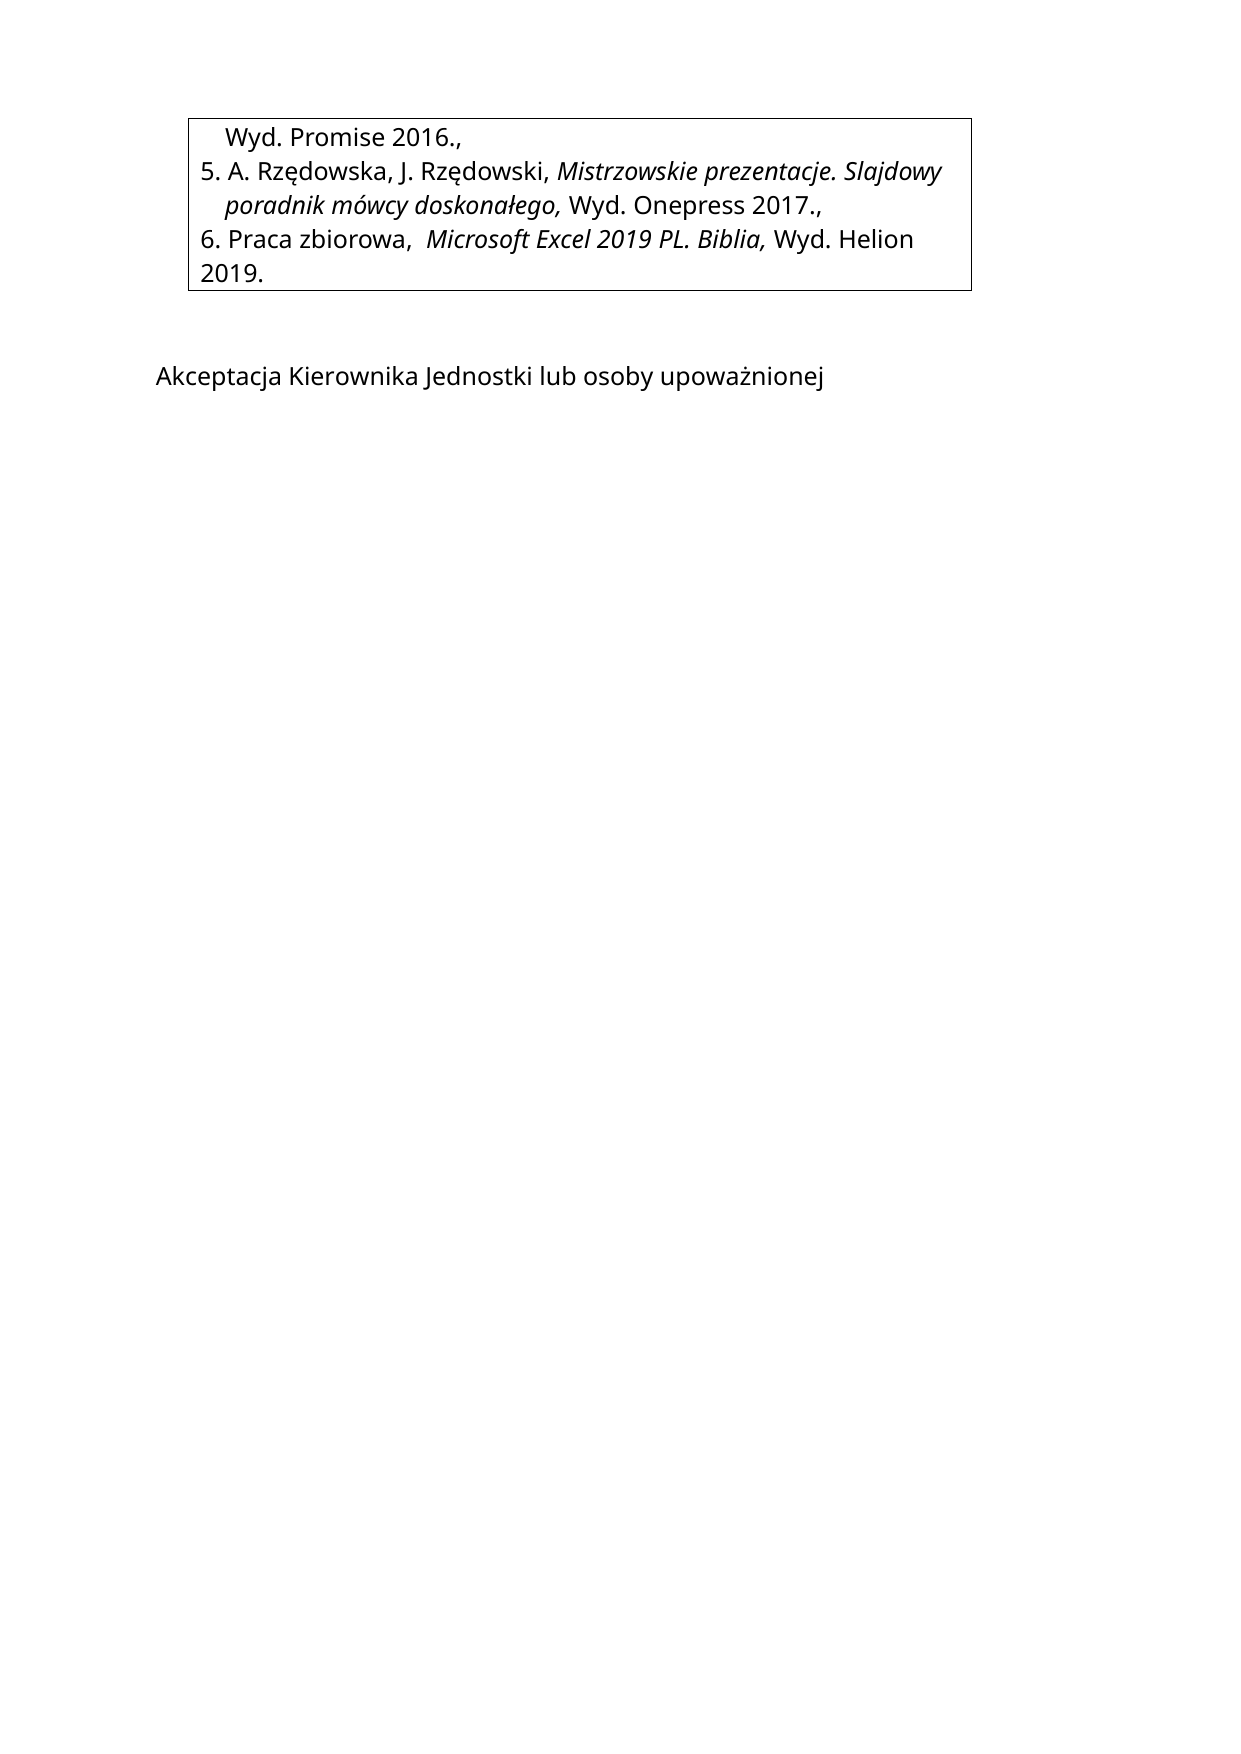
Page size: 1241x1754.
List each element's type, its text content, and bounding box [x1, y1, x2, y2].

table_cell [189, 119, 971, 289]
text Akceptacja Kierownika Jednostki lub osoby upoważnionej [156, 359, 1122, 393]
